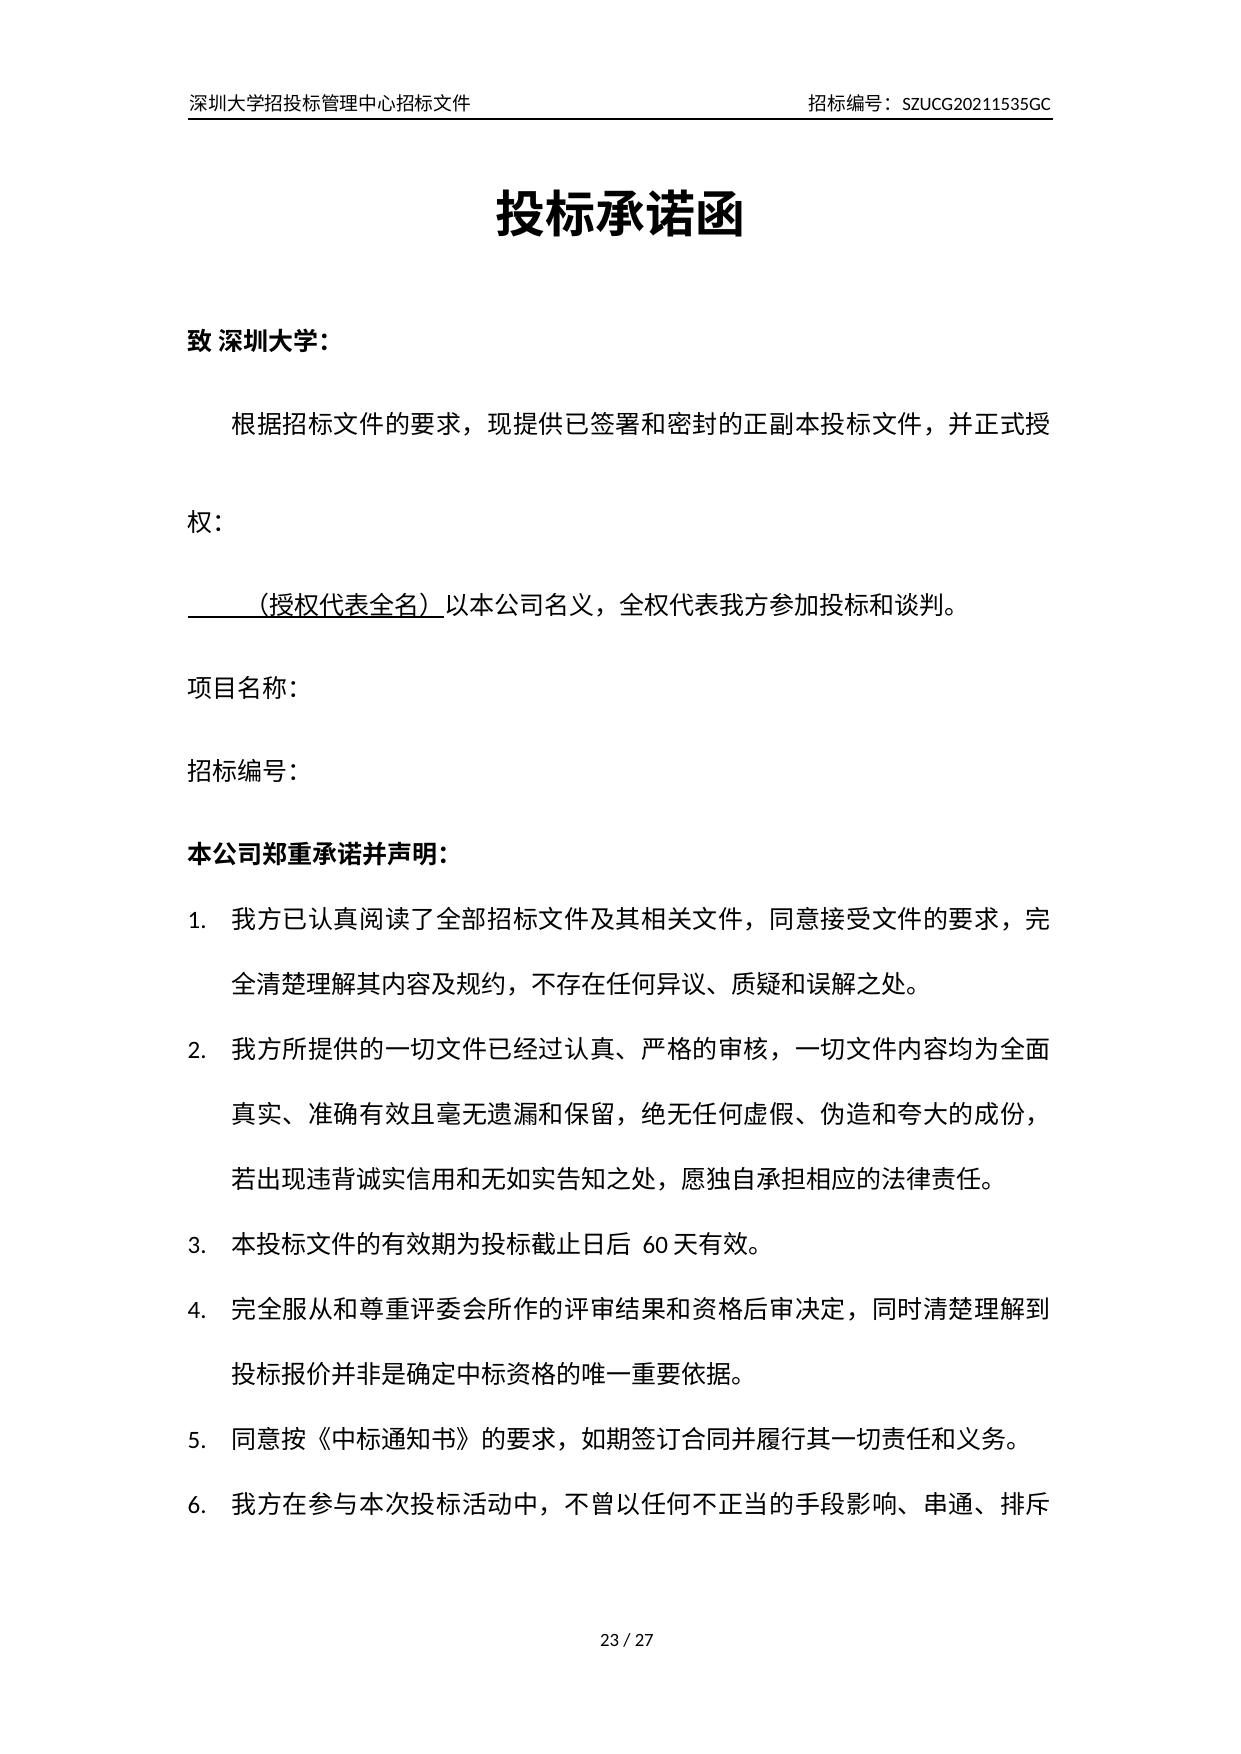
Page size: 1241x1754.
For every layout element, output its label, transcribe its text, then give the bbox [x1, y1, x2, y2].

list 我方已认真阅读了全部招标文件及其相关文件，同意接受文件的要求，完全清楚理解其内容及规约，不存在任何异议、质疑和误解之处。 [187, 885, 1053, 1015]
list 同意按《中标通知书》的要求，如期签订合同并履行其一切责任和义务。 [187, 1405, 1053, 1470]
list 完全服从和尊重评委会所作的评审结果和资格后审决定，同时清楚理解到投标报价并非是确定中标资格的唯一重要依据。 [187, 1275, 1053, 1405]
text （授权代表全名）以本公司名义，全权代表我方参加投标和谈判。 [187, 571, 1053, 636]
text 致 深圳大学： [187, 307, 1053, 372]
list 我方所提供的一切文件已经过认真、严格的审核，一切文件内容均为全面真实、准确有效且毫无遗漏和保留，绝无任何虚假、伪造和夸大的成份，若出现违背诚实信用和无如实告知之处，愿独自承担相应的法律责任。 [187, 1015, 1053, 1210]
text 招标编号： [187, 737, 1053, 802]
text 本公司郑重承诺并声明： [187, 820, 1053, 885]
list 本投标文件的有效期为投标截止日后 60 天有效。 [187, 1210, 1053, 1275]
text 项目名称： [187, 654, 1053, 719]
text 投标承诺函 [187, 162, 1053, 259]
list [187, 1470, 1053, 1535]
text 根据招标文件的要求，现提供已签署和密封的正副本投标文件，并正式授权： [187, 390, 1053, 553]
